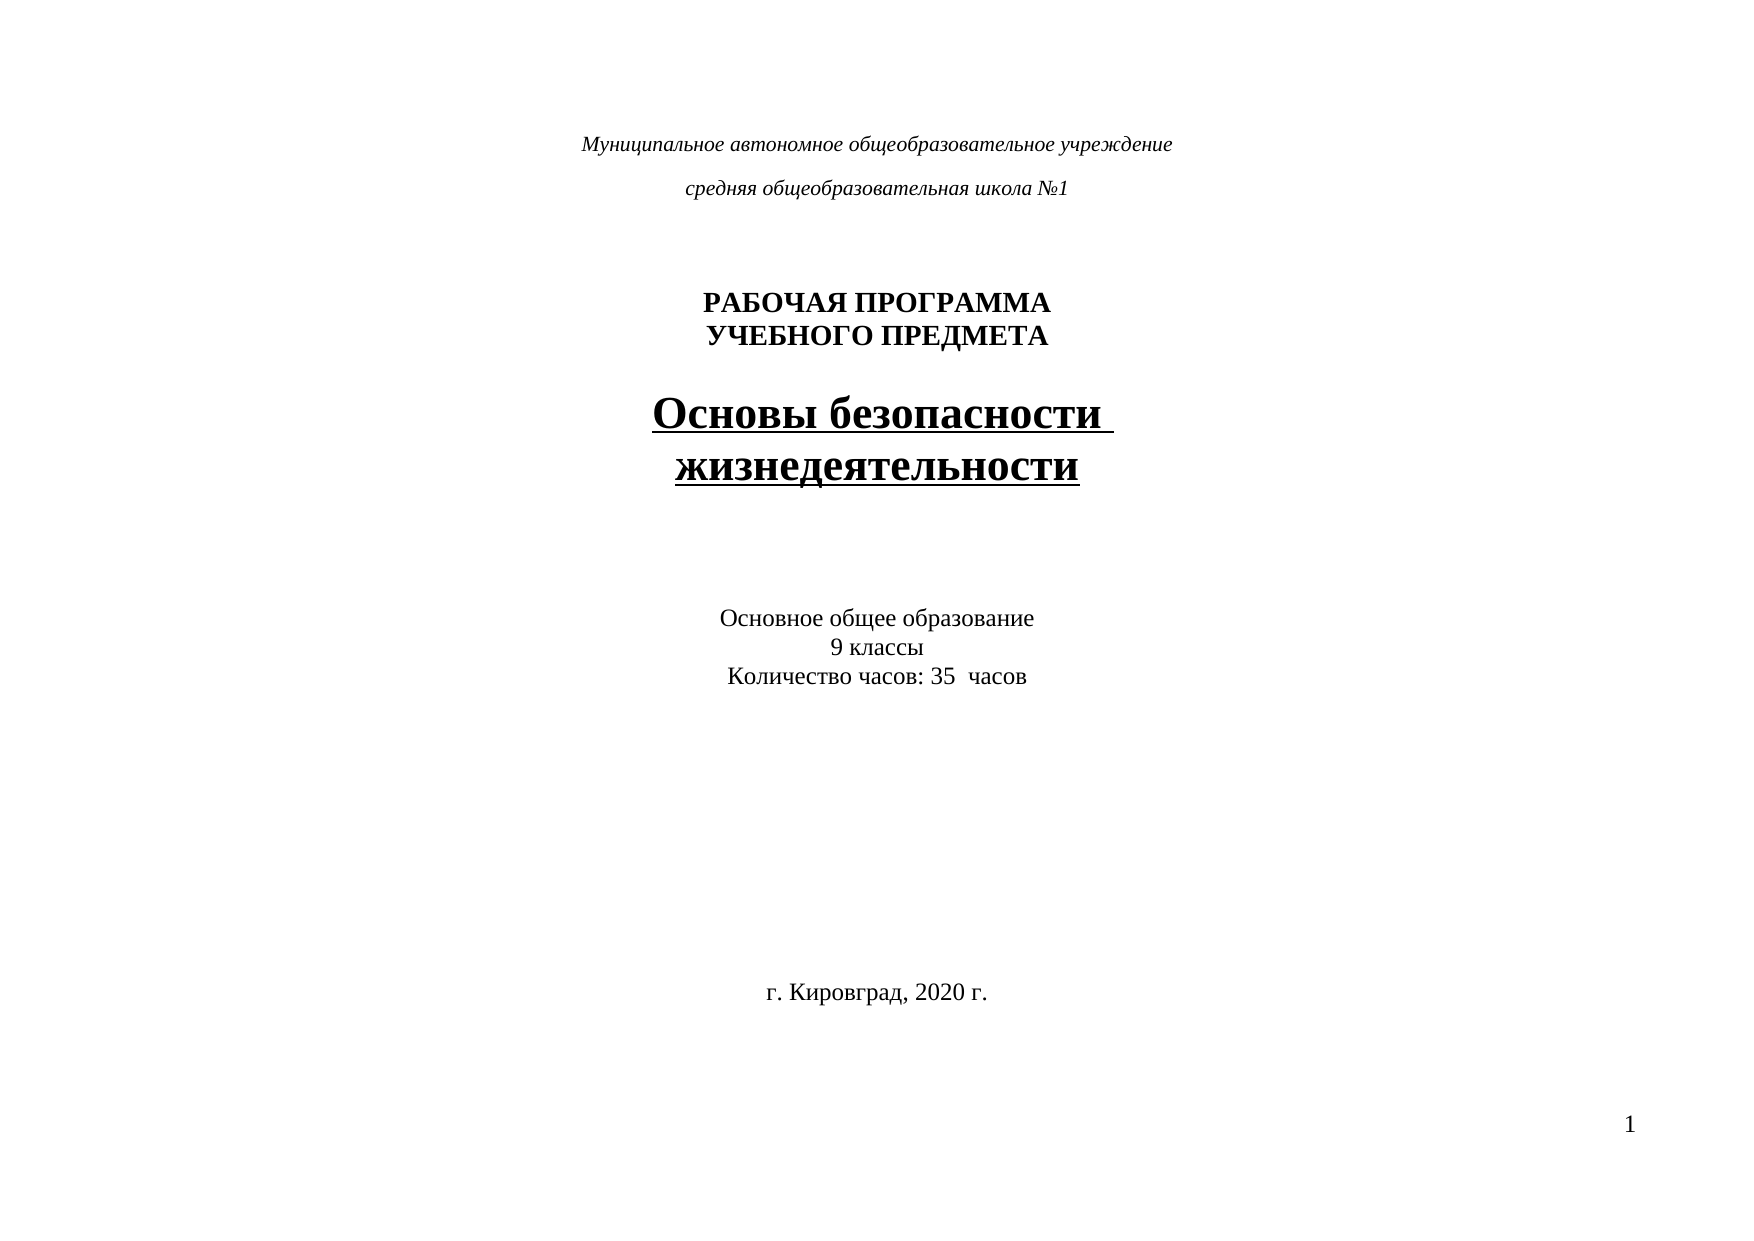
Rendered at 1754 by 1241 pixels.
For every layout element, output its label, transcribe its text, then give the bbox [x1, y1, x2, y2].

text 9 классы [118, 632, 1636, 661]
text Муниципальное автономное общеобразовательное учреждение [118, 131, 1636, 174]
text Рабочая ПРОГРАММа [118, 285, 1636, 318]
text средняя общеобразовательная школа №1 [118, 174, 1636, 218]
text Основы безопасности [118, 385, 1636, 438]
text Основное общее образование [118, 603, 1636, 632]
text жизнедеятельности [118, 438, 1636, 491]
text учебного предмета [118, 318, 1636, 352]
text г. Кировград, 2020 г. [118, 977, 1636, 1006]
text Количество часов: 35 часов [118, 661, 1636, 689]
